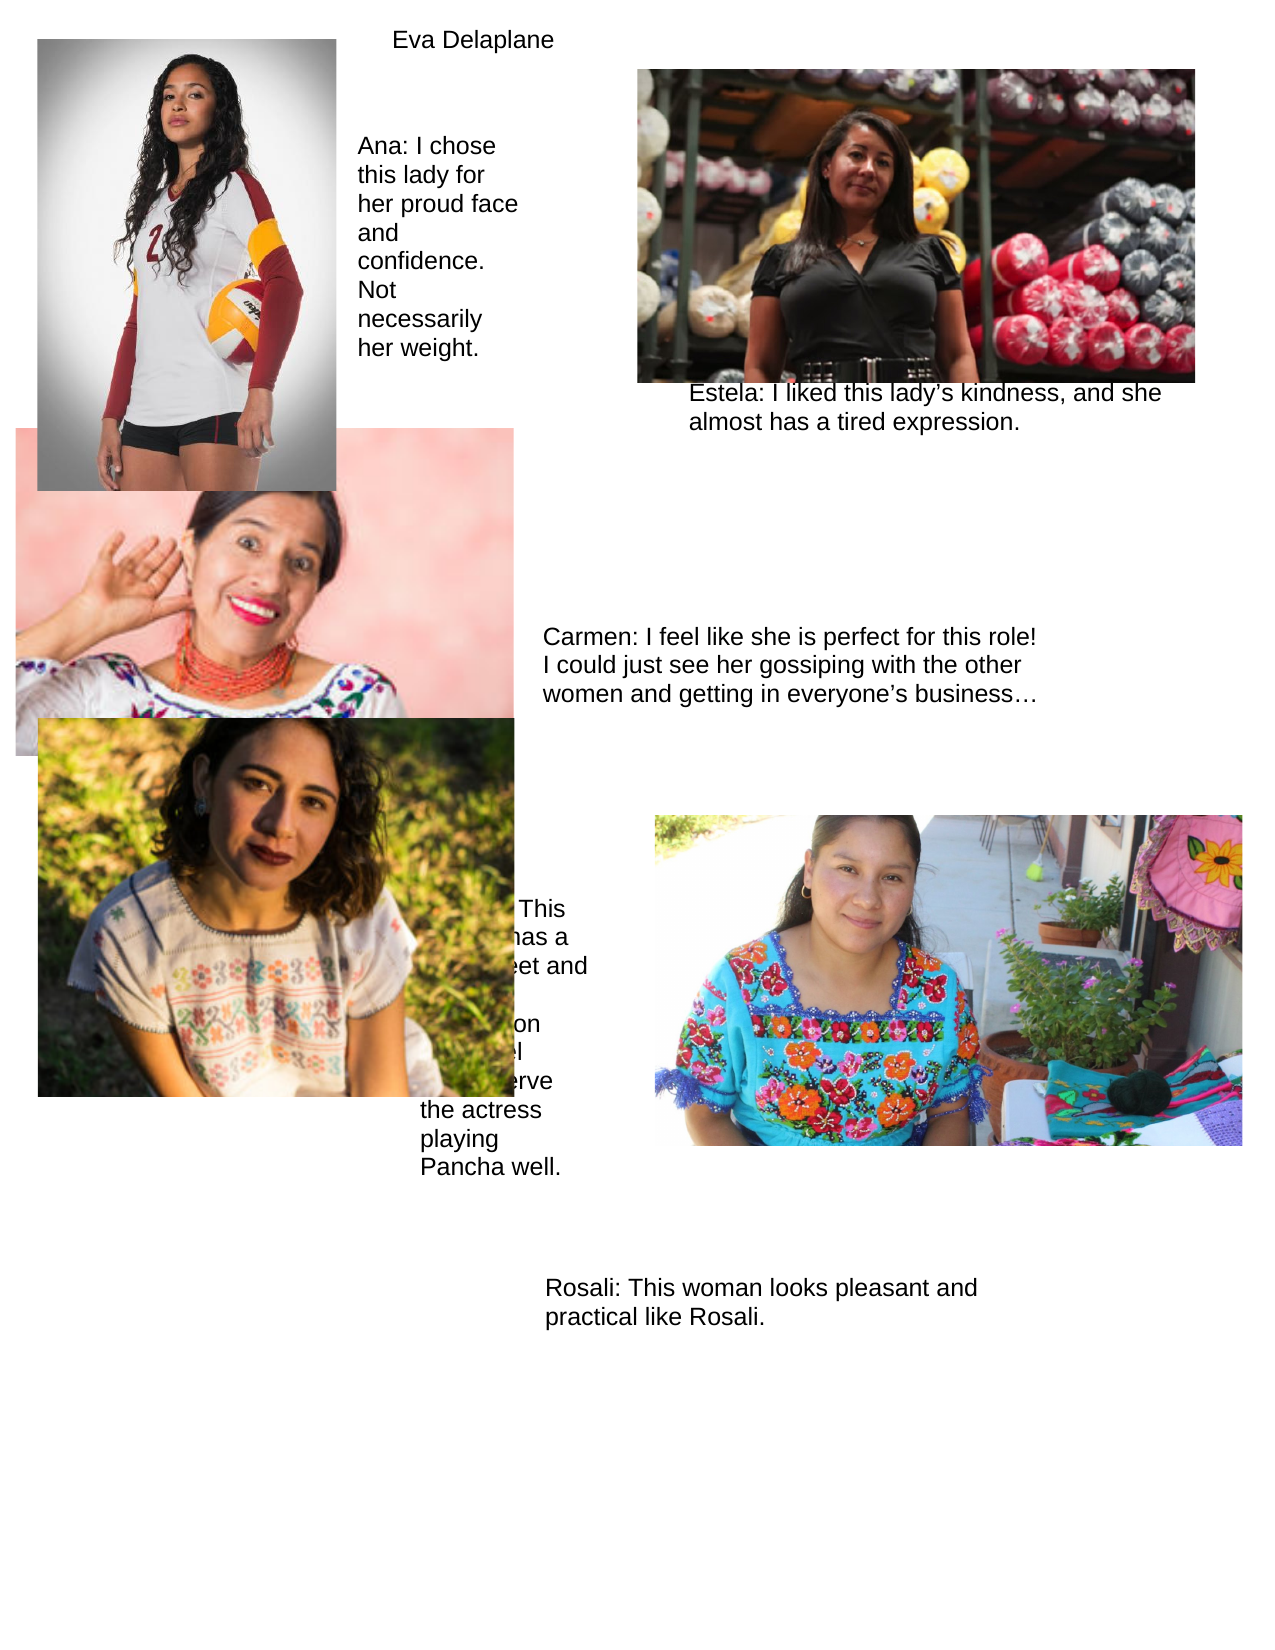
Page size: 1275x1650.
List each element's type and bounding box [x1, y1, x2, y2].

picture [637, 69, 1195, 383]
picture [655, 815, 1242, 1146]
picture [15, 39, 515, 1097]
